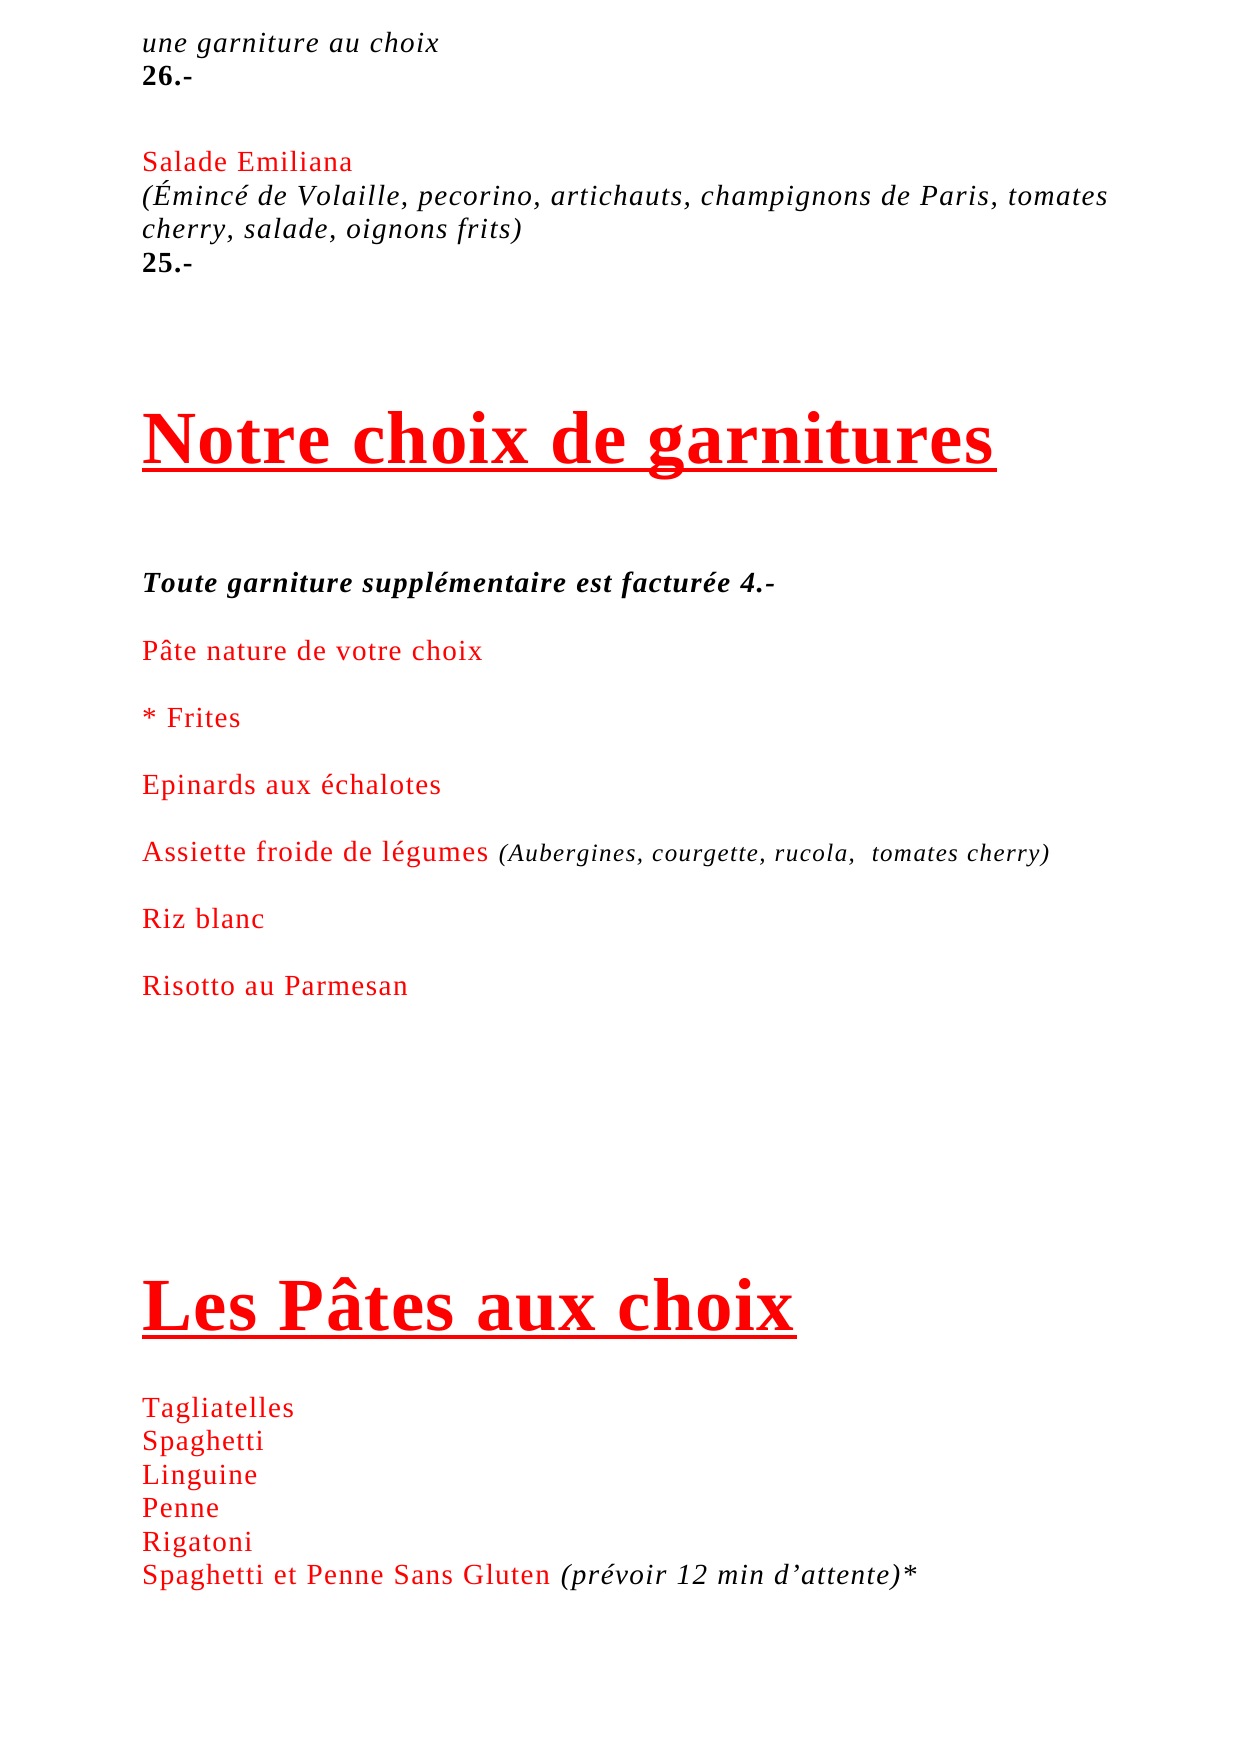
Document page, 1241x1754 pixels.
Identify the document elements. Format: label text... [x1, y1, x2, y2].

text Toute garniture supplémentaire est facturée 4.- [142, 566, 1137, 599]
text (Émincé de Volaille, pecorino, artichauts, champignons de Paris, tomates cherry, salade, oignons frits) [142, 178, 1137, 245]
text Risotto au Parmesan [142, 968, 1137, 1002]
text Spaghetti et Penne Sans Gluten (prévoir 12 min d’attente)* [142, 1557, 1137, 1591]
text Rigatoni [142, 1524, 1137, 1557]
text Linguine [142, 1457, 1137, 1490]
text 25.- [142, 245, 1137, 279]
text Penne [142, 1490, 1137, 1524]
text Riz blanc [142, 901, 1137, 934]
text 26.- [142, 58, 1137, 92]
text Pâte nature de votre choix [142, 633, 1137, 666]
text Tagliatelles [142, 1390, 1137, 1423]
text une garniture au choix [142, 25, 1137, 58]
text Spaghetti [142, 1423, 1137, 1457]
text * Frites [142, 700, 1137, 733]
text Epinards aux échalotes [142, 767, 1137, 800]
text Assiette froide de légumes (Aubergines, courgette, rucola, tomates cherry) [142, 834, 1137, 867]
text Notre choix de garnitures [142, 393, 1137, 479]
text Les Pâtes aux choix [142, 1260, 1137, 1347]
text Salade Emiliana [142, 144, 1137, 178]
